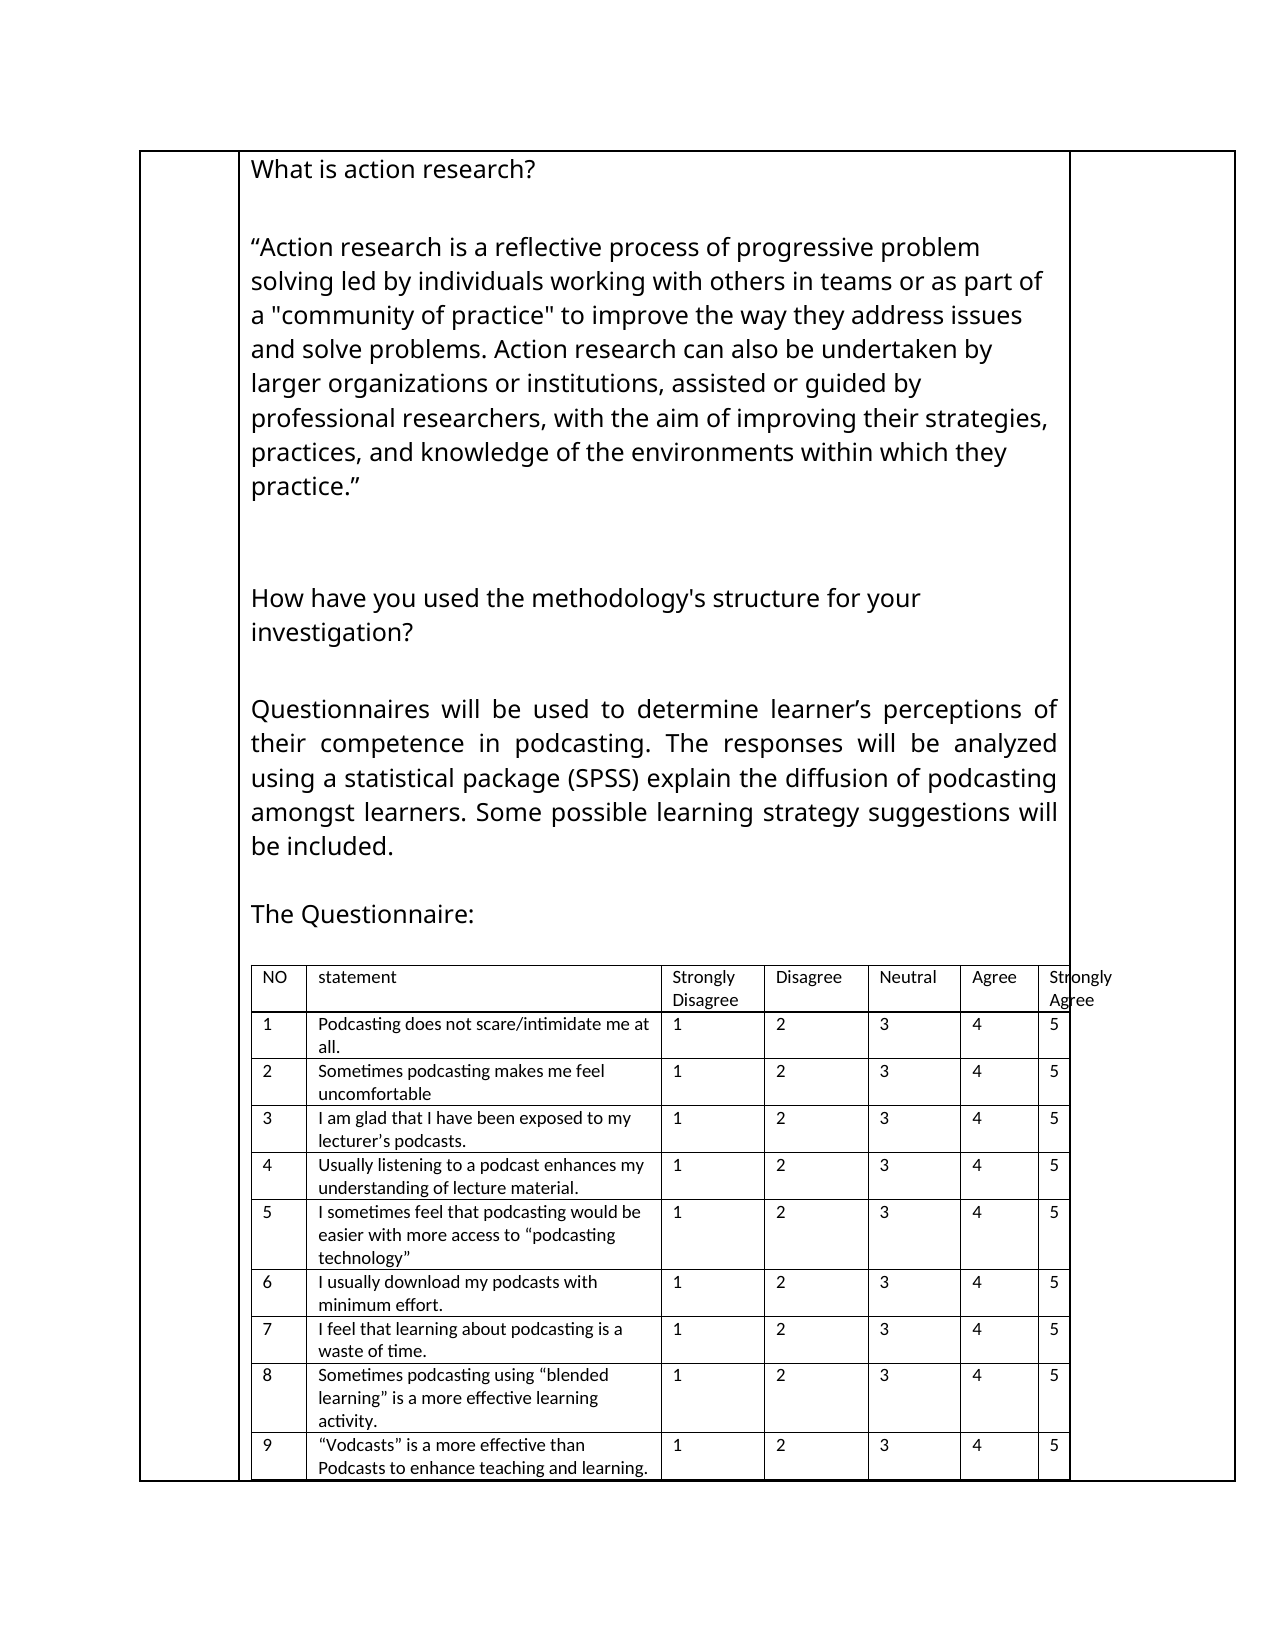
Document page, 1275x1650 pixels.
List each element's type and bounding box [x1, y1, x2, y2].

table_cell [1071, 152, 1234, 1480]
table_cell [240, 152, 1069, 1480]
table_cell [141, 152, 238, 1480]
